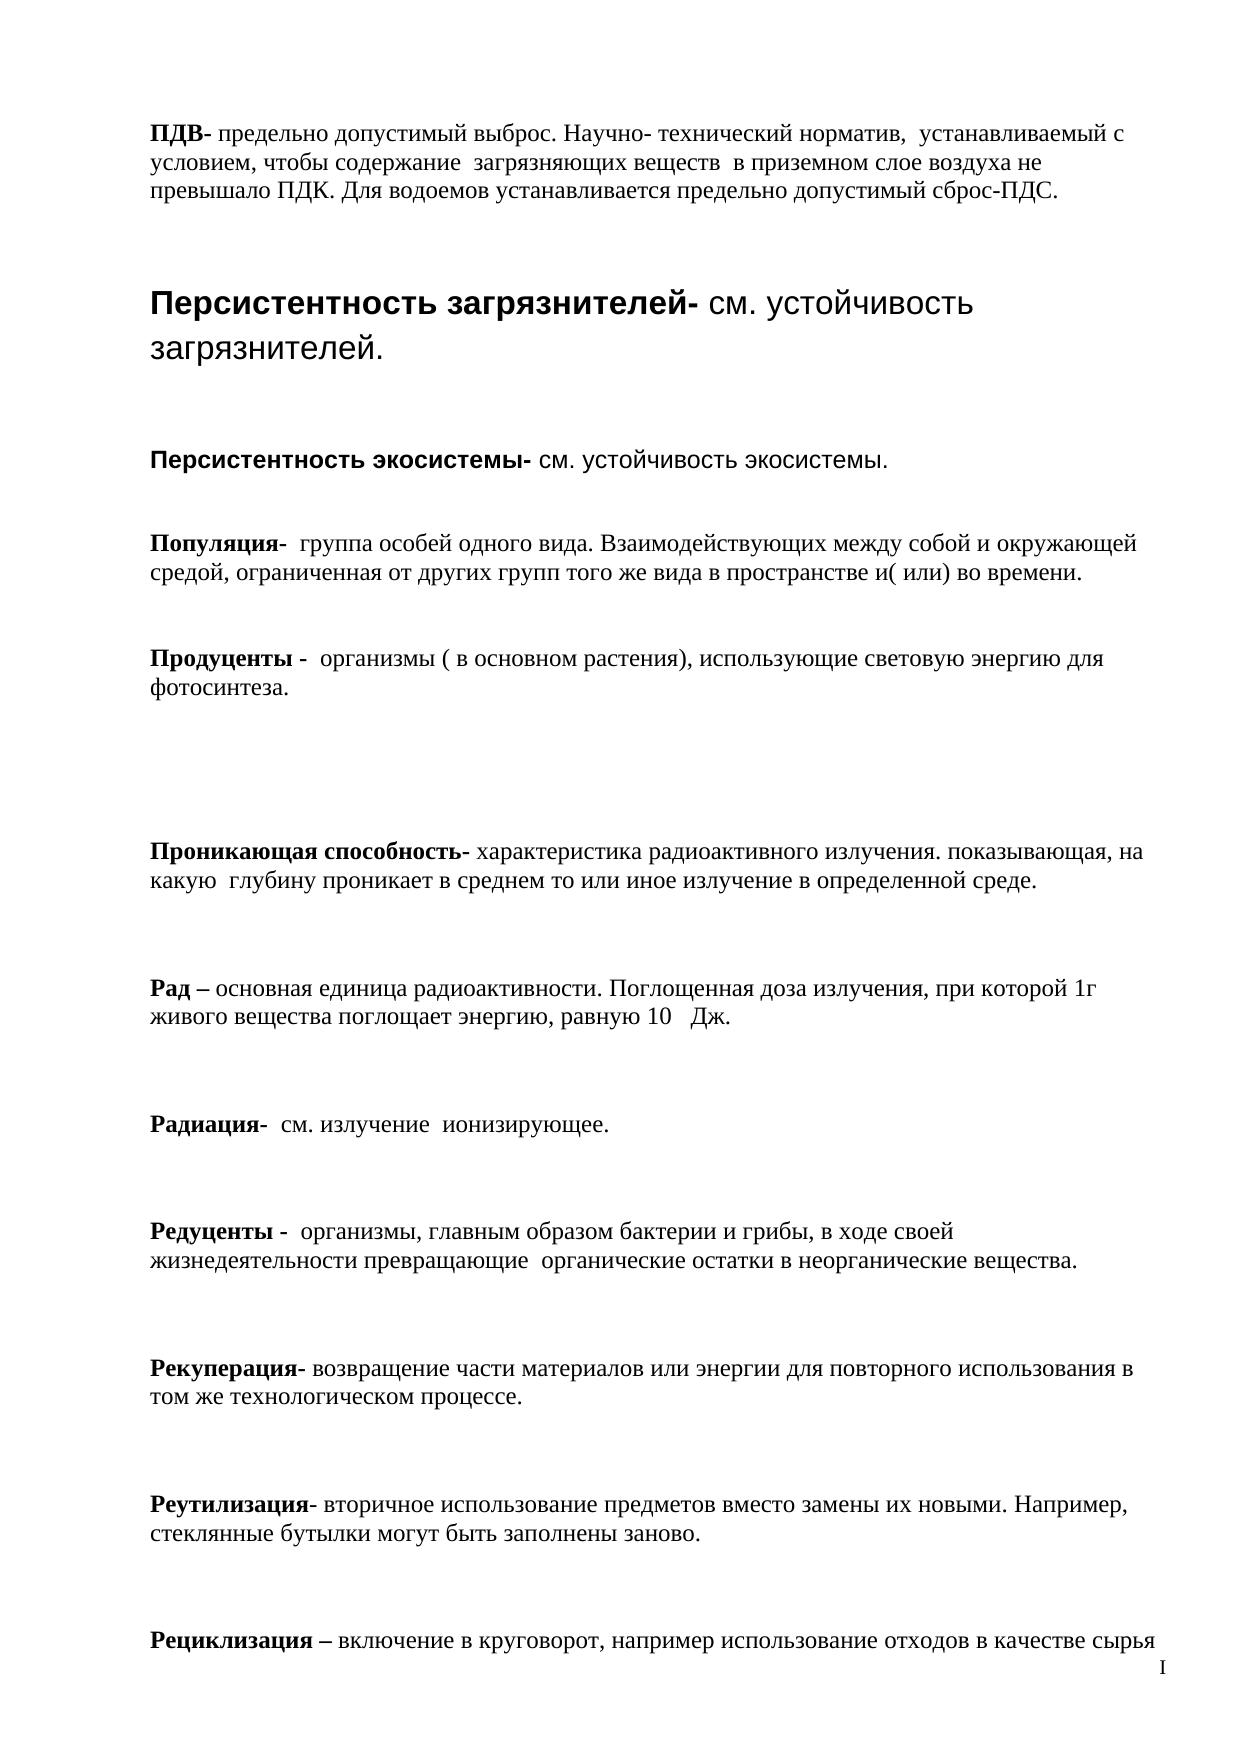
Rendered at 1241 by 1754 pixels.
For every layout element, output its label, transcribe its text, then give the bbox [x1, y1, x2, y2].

subtitle Персистентность экосистемы- см. устойчивость экосистемы. [150, 445, 1166, 474]
text Проникающая способность- характеристика радиоактивного излучения. показывающая, на какую глубину проникает в среднем то или иное излучение в определенной среде. [150, 836, 1166, 894]
text ПДВ- предельно допустимый выброс. Научно- технический норматив, устанавливаемый с условием, чтобы содержание загрязняющих веществ в приземном слое воздуха не превышало ПДК. Для водоемов устанавливается предельно допустимый сброс-ПДС. [150, 118, 1166, 204]
text Рекуперация- возвращение части материалов или энергии для повторного использования в том же технологическом процессе. [150, 1353, 1166, 1410]
text Рад – основная единица радиоактивности. Поглощенная доза излучения, при которой 1г живого вещества поглощает энергию, равную 10 Дж. [150, 973, 1166, 1030]
text Популяция- группа особей одного вида. Взаимодействующих между собой и окружающей средой, ограниченная от других групп того же вида в пространстве и( или) во времени. [150, 528, 1166, 586]
text Реутилизация- вторичное использование предметов вместо замены их новыми. Например, стеклянные бутылки могут быть заполнены заново. [150, 1489, 1166, 1546]
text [150, 1625, 1166, 1654]
text Редуценты - организмы, главным образом бактерии и грибы, в ходе своей жизнедеятельности превращающие органические остатки в неорганические вещества. [150, 1216, 1166, 1274]
text Радиация- см. излучение ионизирующее. [150, 1109, 1166, 1138]
subtitle Персистентность загрязнителей- см. устойчивость загрязнителей. [150, 283, 1166, 366]
text Продуценты - организмы ( в основном растения), использующие световую энергию для фотосинтеза. [150, 643, 1166, 701]
